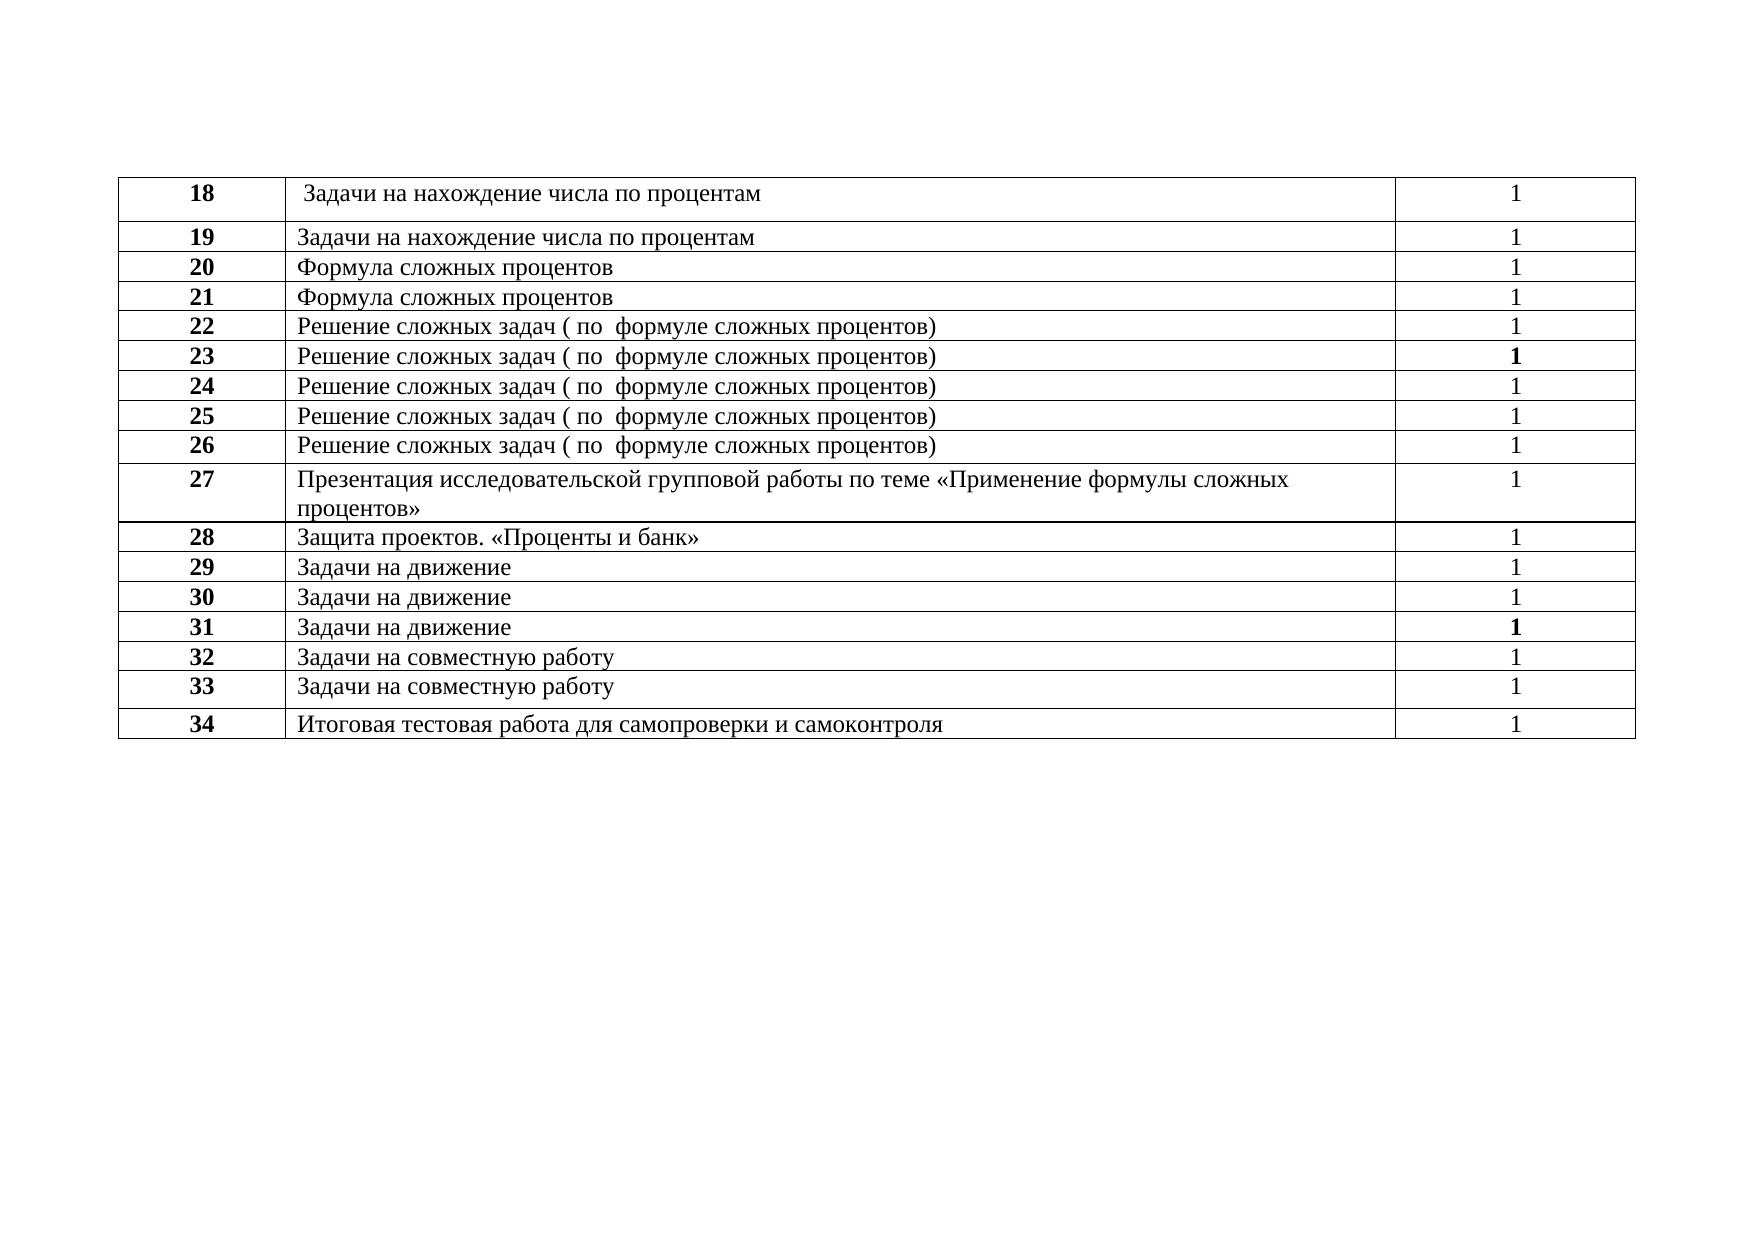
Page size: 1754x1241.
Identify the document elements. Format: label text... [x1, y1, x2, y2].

table_cell 1 [1396, 282, 1635, 310]
table_cell Итоговая тестовая работа для самопроверки и самоконтроля [286, 709, 1395, 738]
table_cell Защита проектов. «Проценты и банк» [286, 523, 1395, 551]
table_cell 29 [119, 552, 285, 581]
table_cell 25 [119, 401, 285, 429]
table_cell 27 [119, 464, 285, 521]
table_cell 1 [1396, 341, 1635, 370]
table_cell 1 [1396, 252, 1635, 281]
table_cell 1 [1396, 401, 1635, 429]
table_cell 1 [1396, 671, 1635, 708]
table_cell 1 [1396, 582, 1635, 611]
table_cell Решение сложных задач ( по формуле сложных процентов) [286, 431, 1395, 463]
table_cell Решение сложных задач ( по формуле сложных процентов) [286, 311, 1395, 340]
table_cell Решение сложных задач ( по формуле сложных процентов) [286, 341, 1395, 370]
table_cell Решение сложных задач ( по формуле сложных процентов) [286, 371, 1395, 400]
table_cell 1 [1396, 431, 1635, 463]
table_cell 1 [1396, 311, 1635, 340]
table_cell 21 [119, 282, 285, 310]
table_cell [286, 178, 1395, 221]
table_cell Задачи на совместную работу [286, 642, 1395, 670]
table_cell 19 [119, 222, 285, 251]
table_cell 24 [119, 371, 285, 400]
table_cell Формула сложных процентов [286, 282, 1395, 310]
table_cell 1 [1396, 709, 1635, 738]
table_cell 28 [119, 523, 285, 551]
table_cell 1 [1396, 178, 1635, 221]
table_cell 1 [1396, 642, 1635, 670]
table_cell 1 [1396, 222, 1635, 251]
table_cell Задачи на движение [286, 582, 1395, 611]
table_cell Формула сложных процентов [286, 252, 1395, 281]
table_cell 1 [1396, 552, 1635, 581]
table_cell 22 [119, 311, 285, 340]
table_cell Задачи на совместную работу [286, 671, 1395, 708]
table_cell Задачи на движение [286, 612, 1395, 641]
table_cell 31 [119, 612, 285, 641]
table_cell 34 [119, 709, 285, 738]
table_cell 23 [119, 341, 285, 370]
table_cell Решение сложных задач ( по формуле сложных процентов) [286, 401, 1395, 429]
table_cell 1 [1396, 612, 1635, 641]
table_cell Задачи на движение [286, 552, 1395, 581]
table_cell 33 [119, 671, 285, 708]
table_cell 20 [119, 252, 285, 281]
table_cell 26 [119, 431, 285, 463]
table_cell 18 [119, 178, 285, 221]
table_cell 1 [1396, 464, 1635, 521]
table_cell 30 [119, 582, 285, 611]
table_cell 1 [1396, 371, 1635, 400]
table_cell 32 [119, 642, 285, 670]
table_cell 1 [1396, 523, 1635, 551]
table_cell Презентация исследовательской групповой работы по теме «Применение формулы сложных процентов» [286, 464, 1395, 521]
table_cell Задачи на нахождение числа по процентам [286, 222, 1395, 251]
